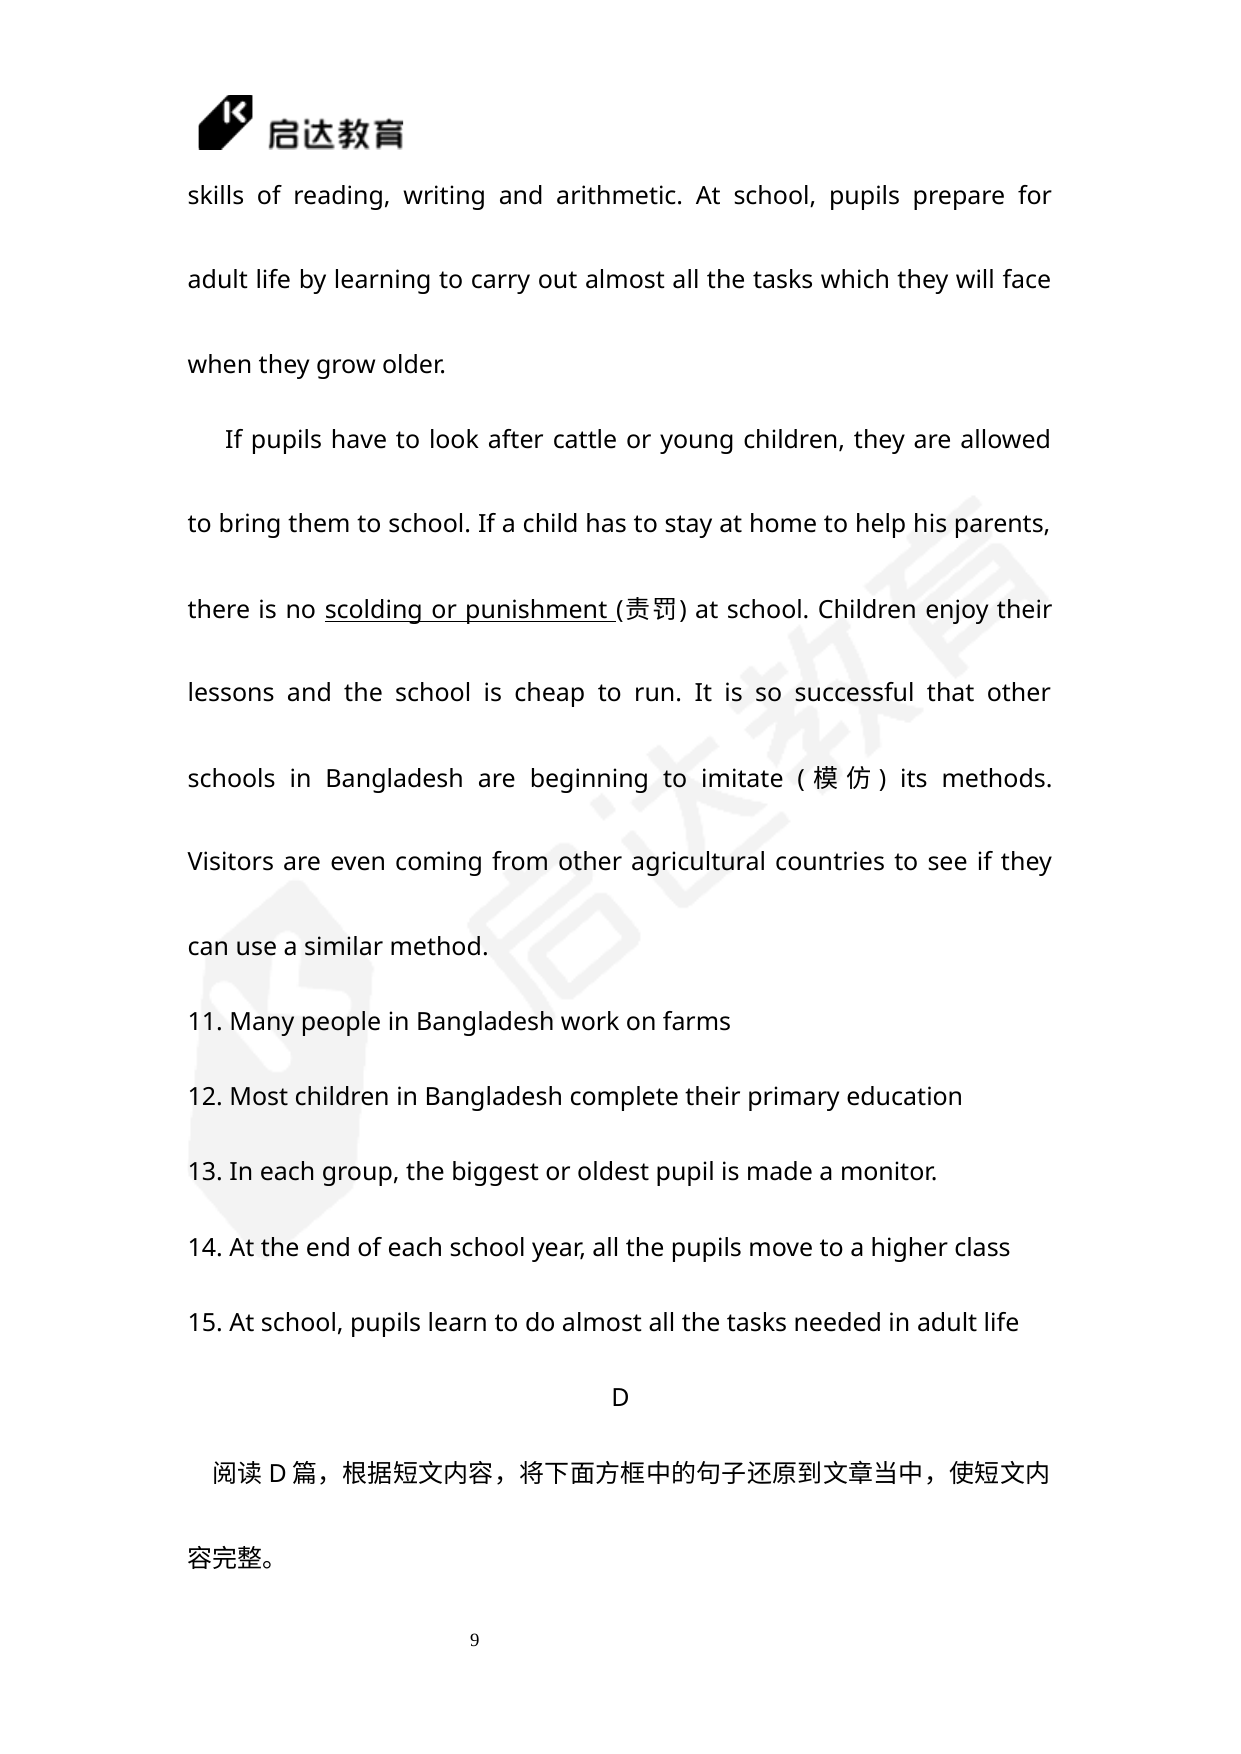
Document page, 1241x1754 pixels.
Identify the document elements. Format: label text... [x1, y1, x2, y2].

text If pupils have to look after cattle or young children, they are allowed to bring them to school. If a child has to stay at home to help his parents, there is no scolding or punishment (责罚) at school. Children enjoy their lessons and the school is cheap to run. It is so successful that other schools in Bangladesh are beginning to imitate (模仿) its methods. Visitors are even coming from other agricultural countries to see if they can use a similar method. [187, 406, 1053, 978]
text D [187, 1364, 1053, 1429]
text 14. At the end of each school year, all the pupils move to a higher class [187, 1214, 1053, 1279]
picture [198, 95, 404, 150]
text 12. Most children in Bangladesh complete their primary education [187, 1063, 1053, 1128]
text 11. Many people in Bangladesh work on farms [187, 988, 1053, 1053]
text 13. In each group, the biggest or oldest pupil is made a monitor. [187, 1139, 1053, 1204]
text 阅读D篇，根据短文内容，将下面方框中的句子还原到文章当中，使短文内容完整。 [187, 1439, 1053, 1589]
text 15. At school, pupils learn to do almost all the tasks needed in adult life [187, 1289, 1053, 1354]
